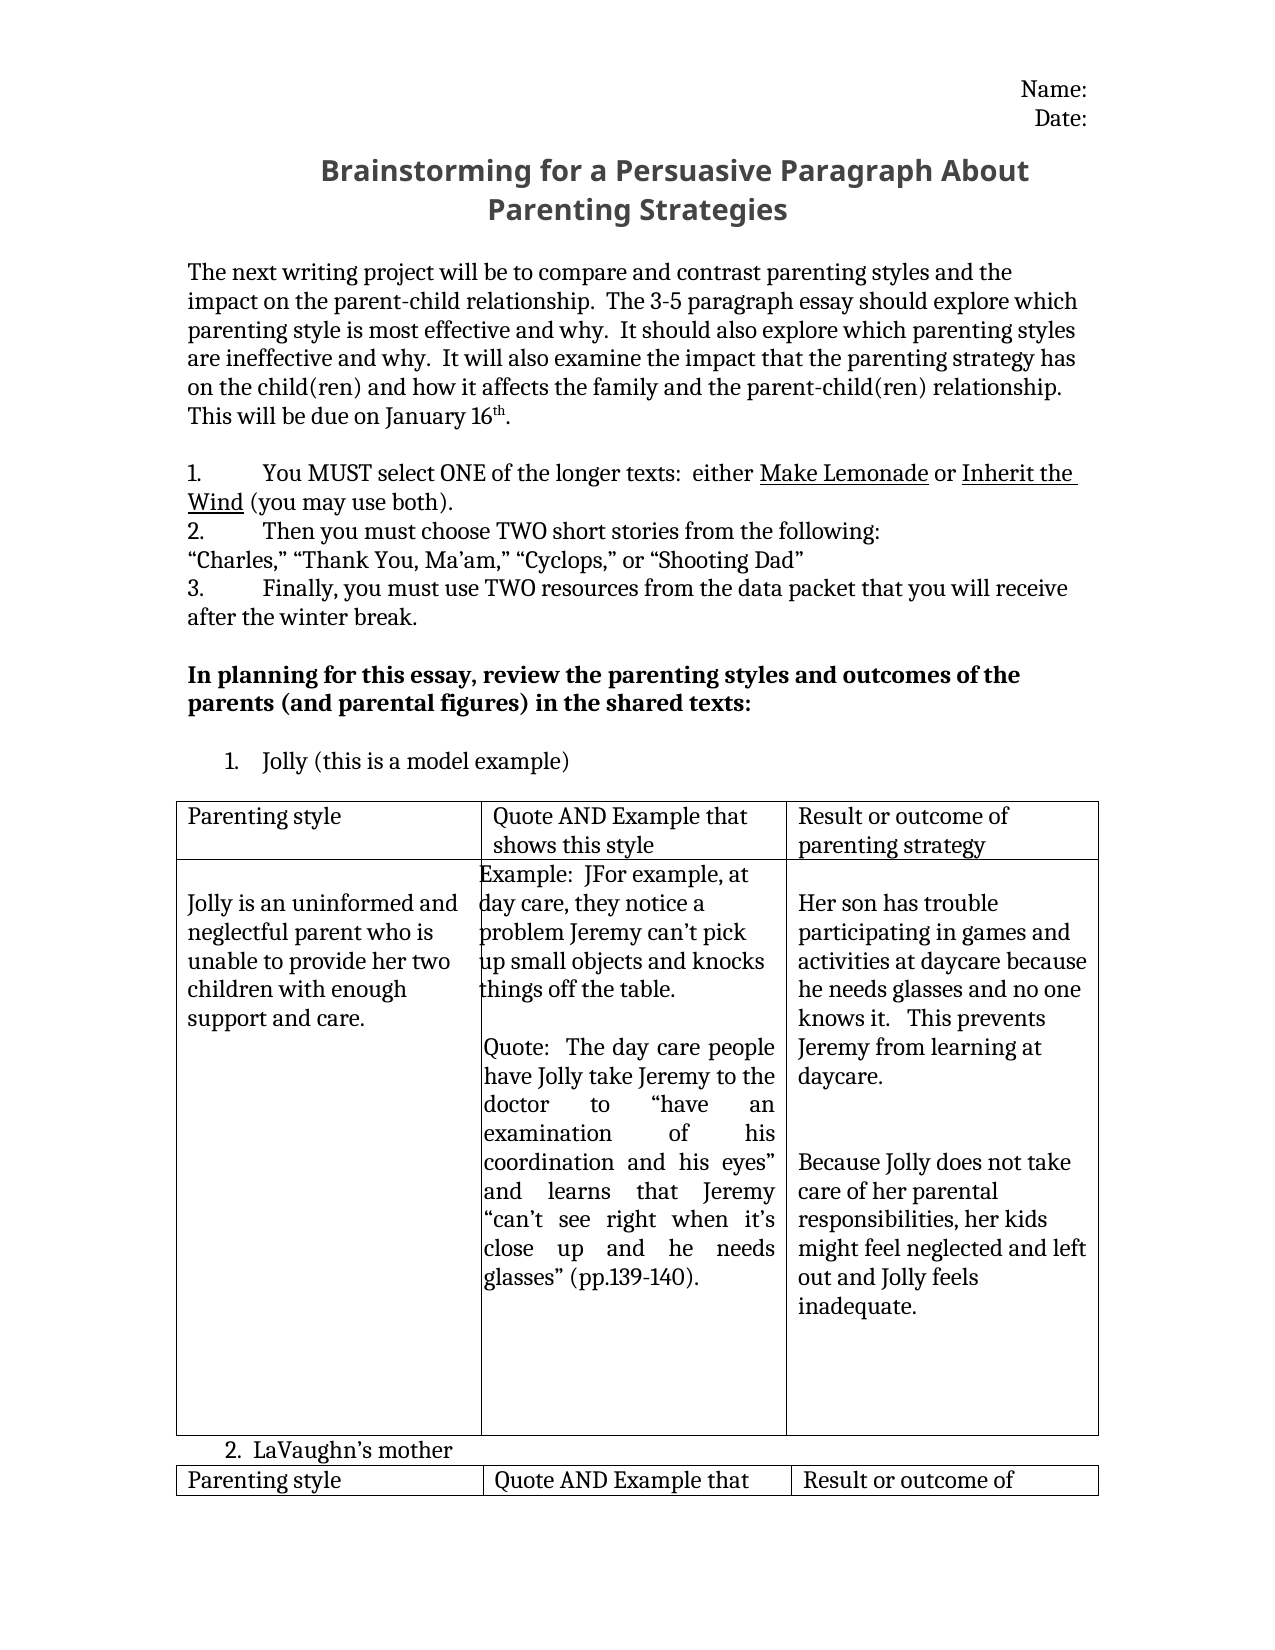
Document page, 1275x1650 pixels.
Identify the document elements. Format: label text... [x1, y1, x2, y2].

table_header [792, 1466, 1098, 1495]
text 2. LaVaughn’s mother [225, 1436, 1087, 1465]
list Jolly (this is a model example) [225, 747, 1087, 776]
text 3. Finally, you must use TWO resources from the data packet that you will receive after the winter break. [187, 574, 1087, 632]
text The next writing project will be to compare and contrast parenting styles and the impact on the parent-child relationship. The 3-5 paragraph essay should explore which parenting style is most effective and why. It should also explore which parenting styles are ineffective and why. It will also examine the impact that the parenting strategy has on the child(ren) and how it affects the family and the parent-child(ren) relationship. This will be due on January 16th. [187, 258, 1087, 431]
table_cell Her son has trouble participating in games and activities at daycare because he needs glasses and no one knows it. This prevents Jeremy from learning at daycare. Because Jolly does not take care of her parental responsibilities, her kids might feel neglected and left out and Jolly feels inadequate. [787, 860, 1098, 1435]
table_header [484, 1466, 791, 1495]
table_header Parenting style [177, 1466, 483, 1495]
text Brainstorming for a Persuasive Paragraph About Parenting Strategies [187, 150, 1087, 229]
table_header Quote AND Example that shows this style [482, 802, 786, 859]
text “Charles,” “Thank You, Ma’am,” “Cyclops,” or “Shooting Dad” [187, 546, 1087, 574]
table_cell Example: JFor example, at day care, they notice a problem Jeremy can’t pick up small objects and knocks things off the table. Quote: The day care people have Jolly take Jeremy to the doctor to “have an examination of his coordination and his eyes” and learns that Jeremy “can’t see right when it’s close up and he needs glasses” (pp.139-140). [482, 860, 786, 1435]
text 2. Then you must choose TWO short stories from the following: [187, 517, 1087, 546]
text In planning for this essay, review the parenting styles and outcomes of the parents (and parental figures) in the shared texts: [187, 661, 1087, 718]
table_cell Jolly is an uninformed and neglectful parent who is unable to provide her two children with enough support and care. [177, 860, 481, 1435]
table_header Result or outcome of parenting strategy [787, 802, 1098, 859]
text 1. You MUST select ONE of the longer texts: either Make Lemonade or Inherit the Wind (you may use both). [187, 459, 1087, 517]
table_header Parenting style [177, 802, 481, 859]
